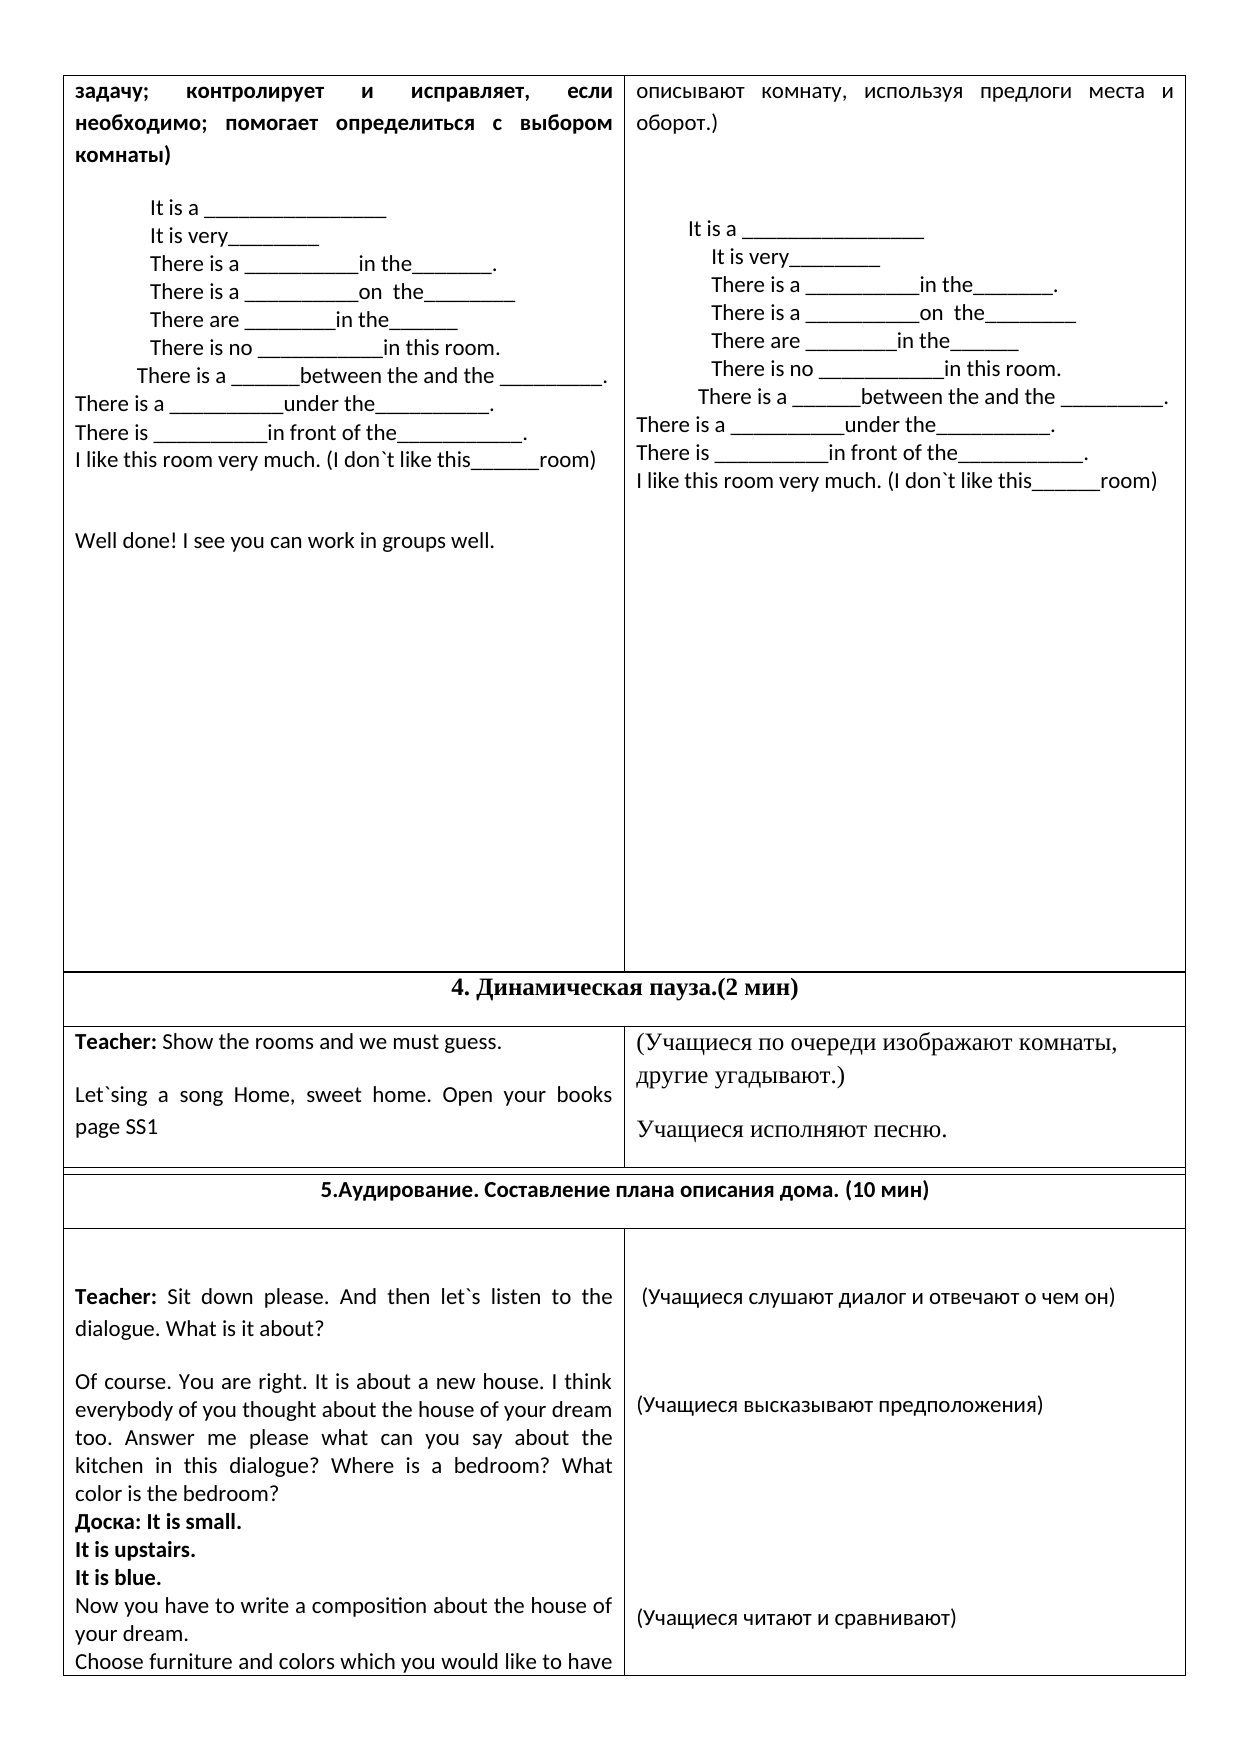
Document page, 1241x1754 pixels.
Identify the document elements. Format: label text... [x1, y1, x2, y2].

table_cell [64, 1229, 624, 1675]
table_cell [64, 76, 624, 971]
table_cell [625, 1229, 1185, 1675]
table_cell [64, 1168, 1185, 1174]
table_cell Teacher: Show the rooms and we must guess. Let`sing a song Home, sweet home. Open your books page SS1 [64, 1027, 624, 1167]
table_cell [625, 76, 1185, 971]
table_cell 5.Аудирование. Составление плана описания дома. (10 мин) [64, 1175, 1185, 1228]
table_cell 4. Динамическая пауза.(2 мин) [64, 973, 1185, 1026]
table_cell (Учащиеся по очереди изображают комнаты, другие угадывают.) Учащиеся исполняют песню. [625, 1027, 1185, 1167]
